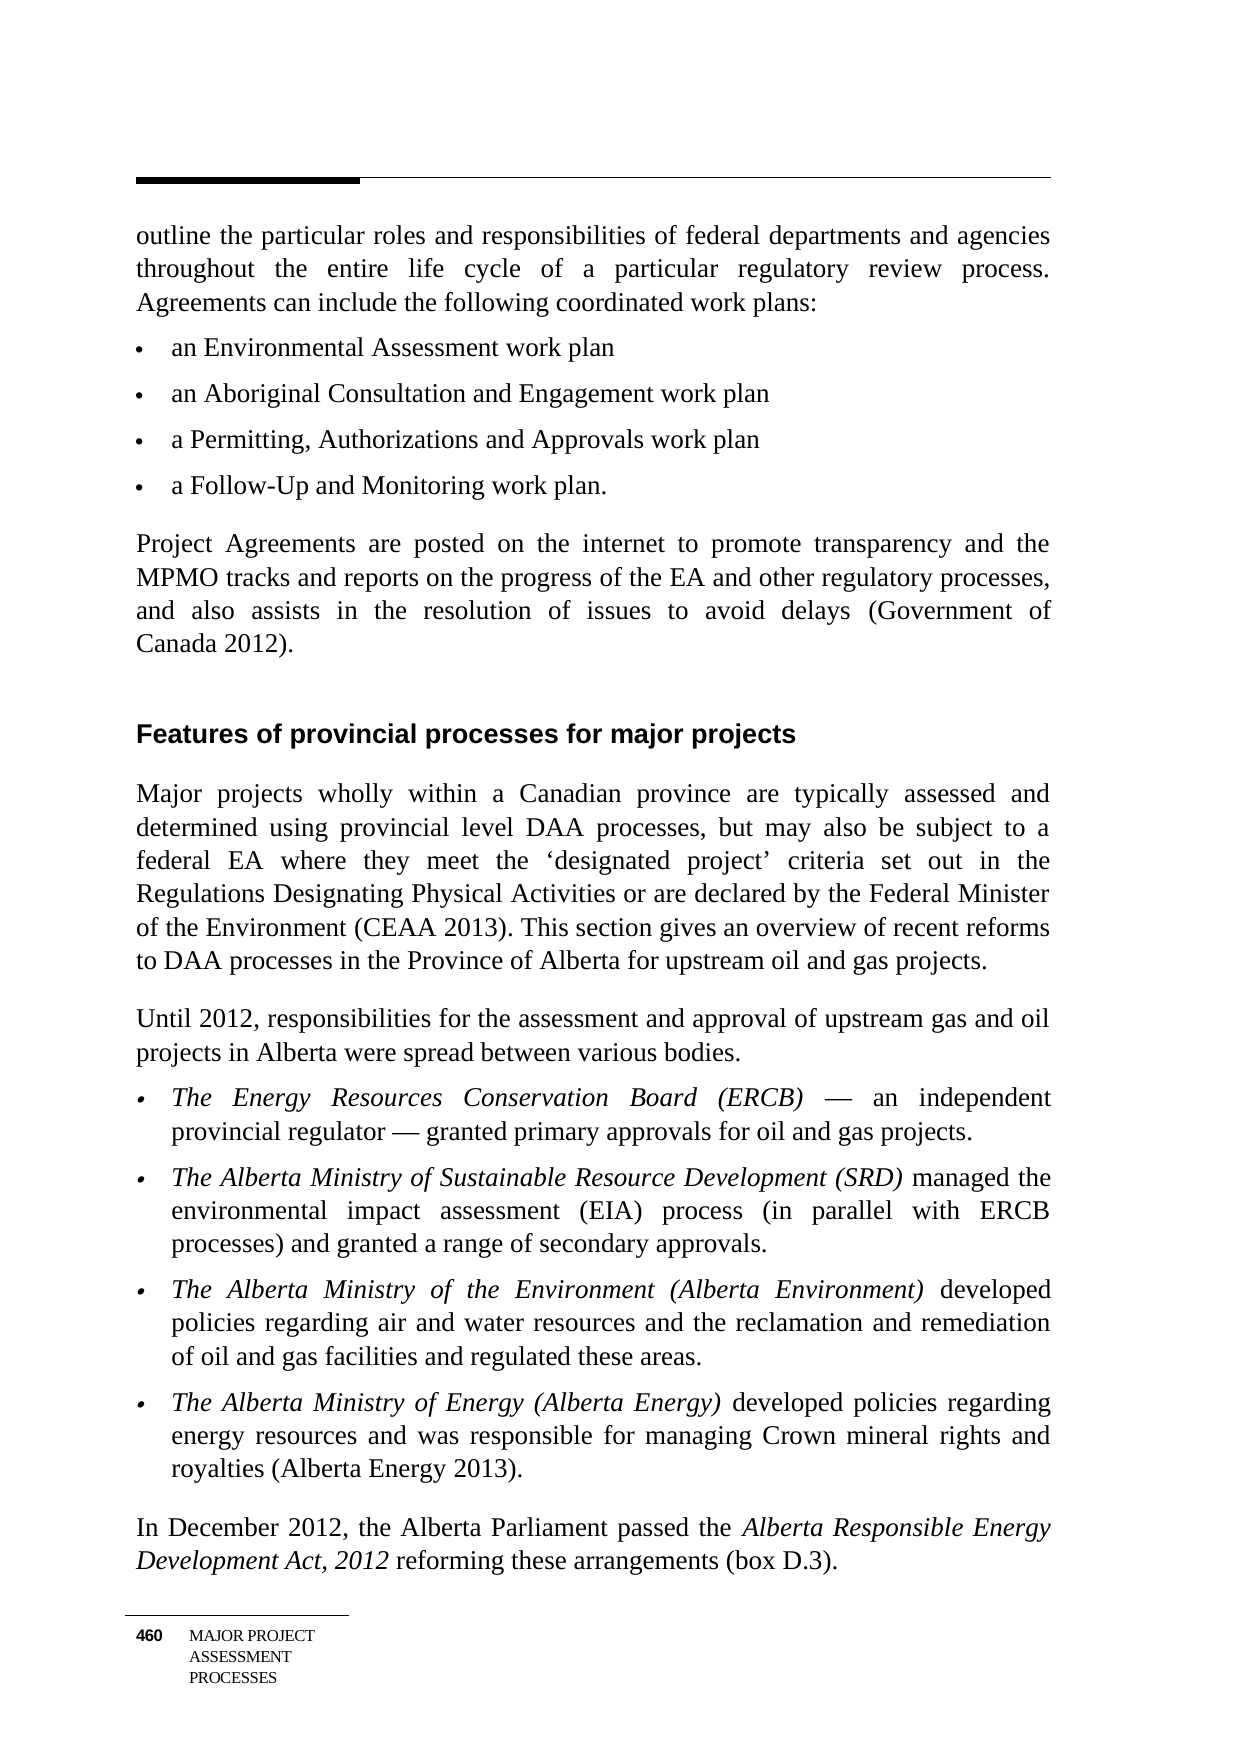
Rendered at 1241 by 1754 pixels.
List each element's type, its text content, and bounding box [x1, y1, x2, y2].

text Until 2012, responsibilities for the assessment and approval of upstream gas and oil projects in Alberta were spread between various bodies. [136, 1000, 1051, 1067]
text In December 2012, the Alberta Parliament passed the Alberta Responsible Energy Development Act, 2012 reforming these arrangements (box D.3). [136, 1508, 1051, 1575]
list The Alberta Ministry of Sustainable Resource Development (SRD) managed the environmental impact assessment (EIA) process (in parallel with ERCB processes) and granted a range of secondary approvals. [136, 1158, 1051, 1258]
list The Alberta Ministry of Energy (Alberta Energy) developed policies regarding energy resources and was responsible for managing Crown mineral rights and royalties (Alberta Energy 2013). [136, 1383, 1051, 1483]
subtitle Features of provincial processes for major projects [136, 717, 1051, 750]
list a Follow-Up and Monitoring work plan. [136, 467, 1051, 500]
list The Energy Resources Conservation Board (ERCB) — an independent provincial regulator — granted primary approvals for oil and gas projects. [136, 1079, 1051, 1146]
list The Alberta Ministry of the Environment (Alberta Environment) developed policies regarding air and water resources and the reclamation and remediation of oil and gas facilities and regulated these areas. [136, 1271, 1051, 1371]
text Project Agreements are posted on the internet to promote transparency and the MPMO tracks and reports on the progress of the EA and other regulatory processes, and also assists in the resolution of issues to avoid delays (Government of Canada 2012). [136, 525, 1051, 658]
list an Environmental Assessment work plan [136, 329, 1051, 363]
text Major projects wholly within a Canadian province are typically assessed and determined using provincial level DAA processes, but may also be subject to a federal EA where they meet the ‘designated project’ criteria set out in the Regulations Designating Physical Activities or are declared by the Federal Minister of the Environment (CEAA 2013). This section gives an overview of recent reforms to DAA processes in the Province of Alberta for upstream oil and gas projects. [136, 775, 1051, 975]
list a Permitting, Authorizations and Approvals work plan [136, 421, 1051, 454]
list an Aboriginal Consultation and Engagement work plan [136, 375, 1051, 408]
